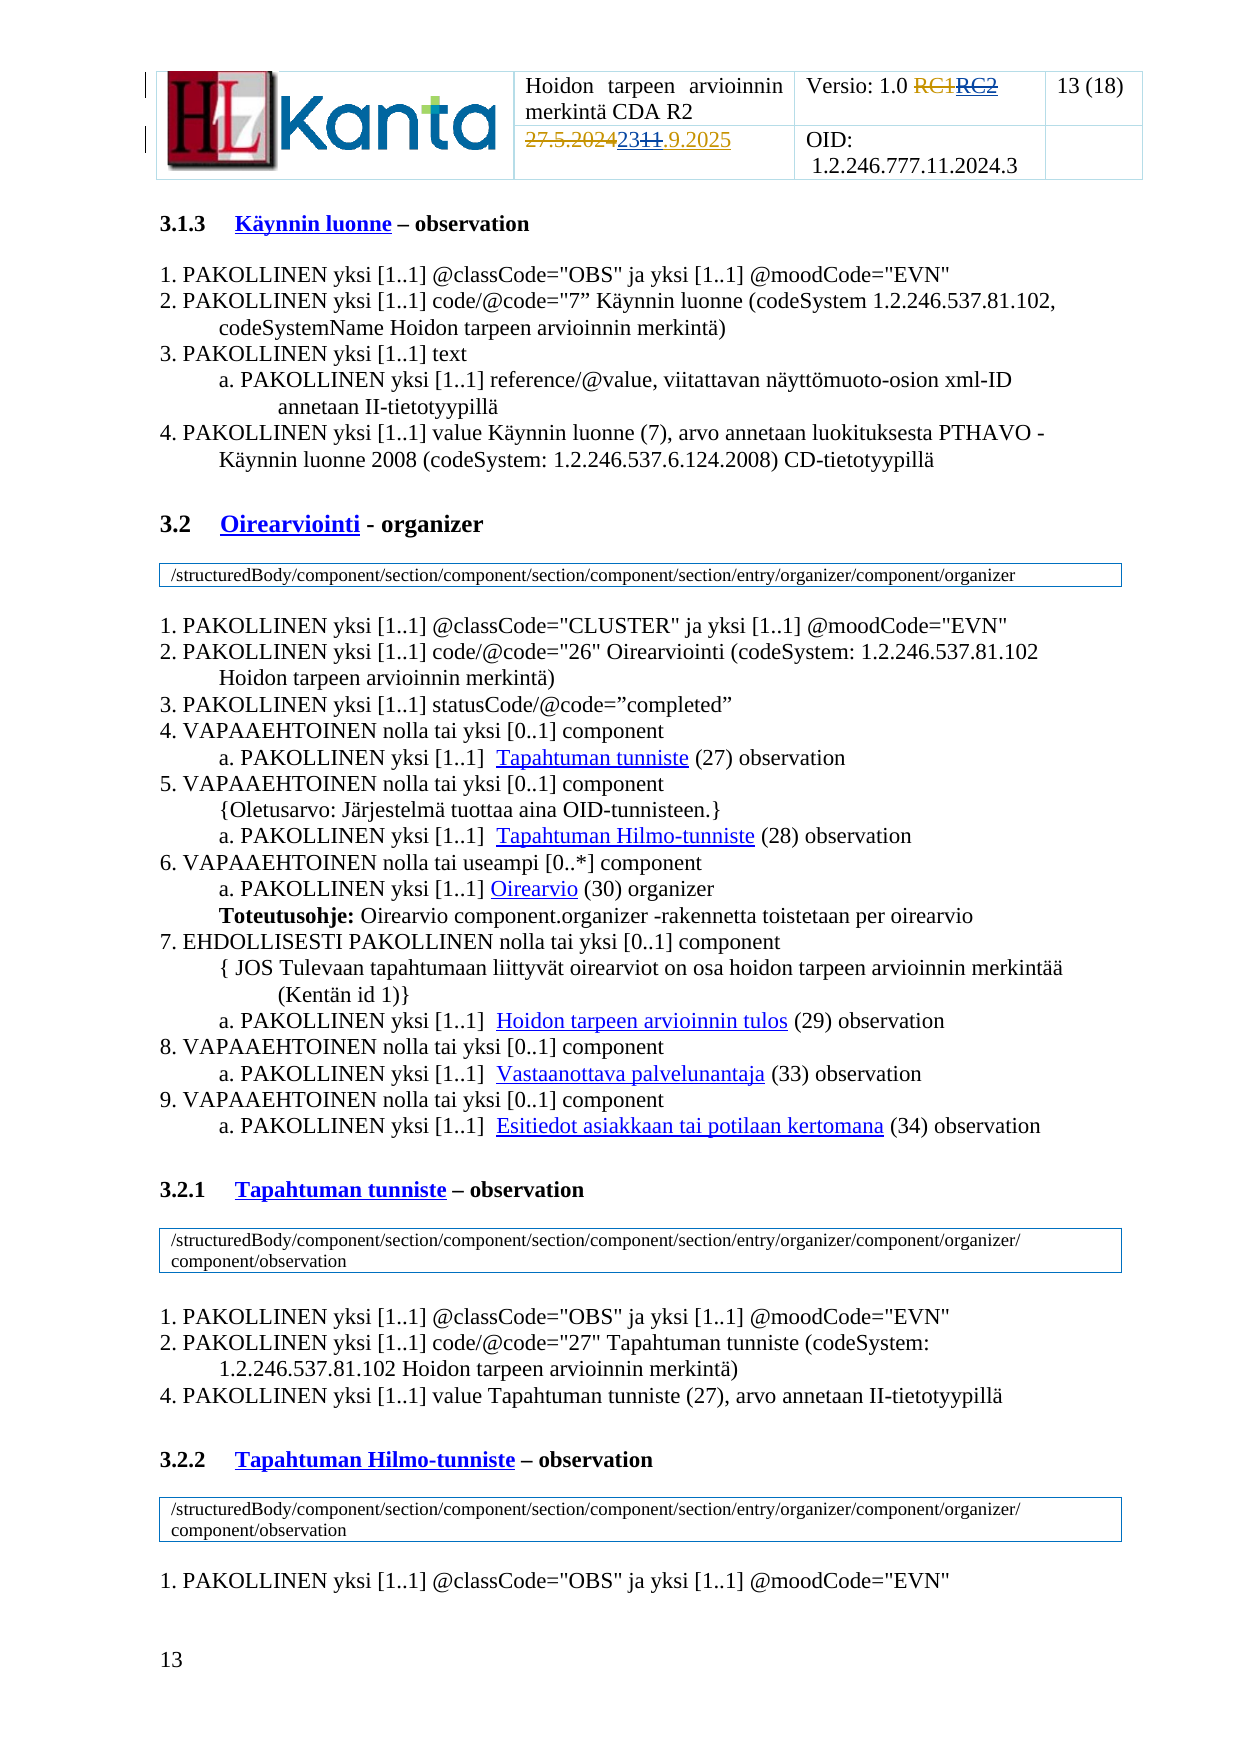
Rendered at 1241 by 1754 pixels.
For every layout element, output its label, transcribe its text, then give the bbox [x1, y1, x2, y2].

text 1. PAKOLLINEN yksi [1..1] @classCode="CLUSTER" ja yksi [1..1] @moodCode="EVN" [159, 612, 1081, 638]
text {Oletusarvo: Järjestelmä tuottaa aina OID-tunnisteen.} [218, 796, 1081, 823]
text a. PAKOLLINEN yksi [1..1] Oirearvio (30) organizer [218, 875, 1081, 902]
text { JOS Tulevaan tapahtumaan liittyvät oirearviot on osa hoidon tarpeen arvioinnin merkintää (Kentän id 1)} [218, 954, 1081, 1007]
text 3. PAKOLLINEN yksi [1..1] text [159, 340, 1081, 367]
table_header /structuredBody/component/section/component/section/component/section/entry/organizer/component/organizer [160, 564, 1121, 586]
table_header /structuredBody/component/section/component/section/component/section/entry/organizer/component/organizer/component/observation [160, 1498, 1121, 1541]
subtitle Käynnin luonne – observation [159, 210, 1081, 236]
text 1. PAKOLLINEN yksi [1..1] @classCode="OBS" ja yksi [1..1] @moodCode="EVN" [159, 1567, 1081, 1593]
text 9. VAPAAEHTOINEN nolla tai yksi [0..1] component [159, 1086, 1081, 1112]
text 2. PAKOLLINEN yksi [1..1] code/@code="7” Käynnin luonne (codeSystem 1.2.246.537.81.102, codeSystemName Hoidon tarpeen arvioinnin merkintä) [159, 287, 1081, 340]
text 7. EHDOLLISESTI PAKOLLINEN nolla tai yksi [0..1] component [159, 928, 1081, 954]
text a. PAKOLLINEN yksi [1..1] Esitiedot asiakkaan tai potilaan kertomana (34) observation [218, 1112, 1081, 1139]
text a. PAKOLLINEN yksi [1..1] Hoidon tarpeen arvioinnin tulos (29) observation [218, 1007, 1081, 1033]
text 4. PAKOLLINEN yksi [1..1] value Tapahtuman tunniste (27), arvo annetaan II-tietotyypillä [159, 1382, 1081, 1408]
text a. PAKOLLINEN yksi [1..1] Tapahtuman Hilmo-tunniste (28) observation [218, 823, 1081, 849]
text 2. PAKOLLINEN yksi [1..1] code/@code="27" Tapahtuman tunniste (codeSystem: 1.2.246.537.81.102 Hoidon tarpeen arvioinnin merkintä) [159, 1329, 1081, 1382]
text 1. PAKOLLINEN yksi [1..1] @classCode="OBS" ja yksi [1..1] @moodCode="EVN" [159, 1303, 1081, 1329]
text 4. PAKOLLINEN yksi [1..1] value Käynnin luonne (7), arvo annetaan luokituksesta PTHAVO - Käynnin luonne 2008 (codeSystem: 1.2.246.537.6.124.2008) CD-tietotyypillä [159, 419, 1081, 472]
picture [281, 96, 496, 150]
text 6. VAPAAEHTOINEN nolla tai useampi [0..*] component [159, 849, 1081, 875]
text Toteutusohje: Oirearvio component.organizer -rakennetta toistetaan per oirearvio [218, 902, 1081, 928]
subtitle Tapahtuman tunniste – observation [159, 1176, 1081, 1203]
table_header /structuredBody/component/section/component/section/component/section/entry/organizer/component/organizer/component/observation [160, 1229, 1121, 1272]
text a. PAKOLLINEN yksi [1..1] reference/@value, viitattavan näyttömuoto-osion xml-ID annetaan II-tietotyypillä [218, 367, 1081, 419]
text 5. VAPAAEHTOINEN nolla tai yksi [0..1] component [159, 770, 1081, 796]
subtitle Tapahtuman Hilmo-tunniste – observation [159, 1446, 1081, 1472]
text 8. VAPAAEHTOINEN nolla tai yksi [0..1] component [159, 1033, 1081, 1060]
text 4. VAPAAEHTOINEN nolla tai yksi [0..1] component [159, 717, 1081, 743]
text a. PAKOLLINEN yksi [1..1] Vastaanottava palvelunantaja (33) observation [218, 1060, 1081, 1086]
text 2. PAKOLLINEN yksi [1..1] code/@code="26" Oirearviointi (codeSystem: 1.2.246.537.81.102 Hoidon tarpeen arvioinnin merkintä) [159, 638, 1081, 691]
text a. PAKOLLINEN yksi [1..1] Tapahtuman tunniste (27) observation [218, 743, 1081, 770]
text 3. PAKOLLINEN yksi [1..1] statusCode/@code=”completed” [159, 691, 1081, 717]
subtitle Oirearviointi - organizer [159, 509, 1081, 538]
picture [167, 71, 279, 171]
text 1. PAKOLLINEN yksi [1..1] @classCode="OBS" ja yksi [1..1] @moodCode="EVN" [159, 261, 1081, 287]
